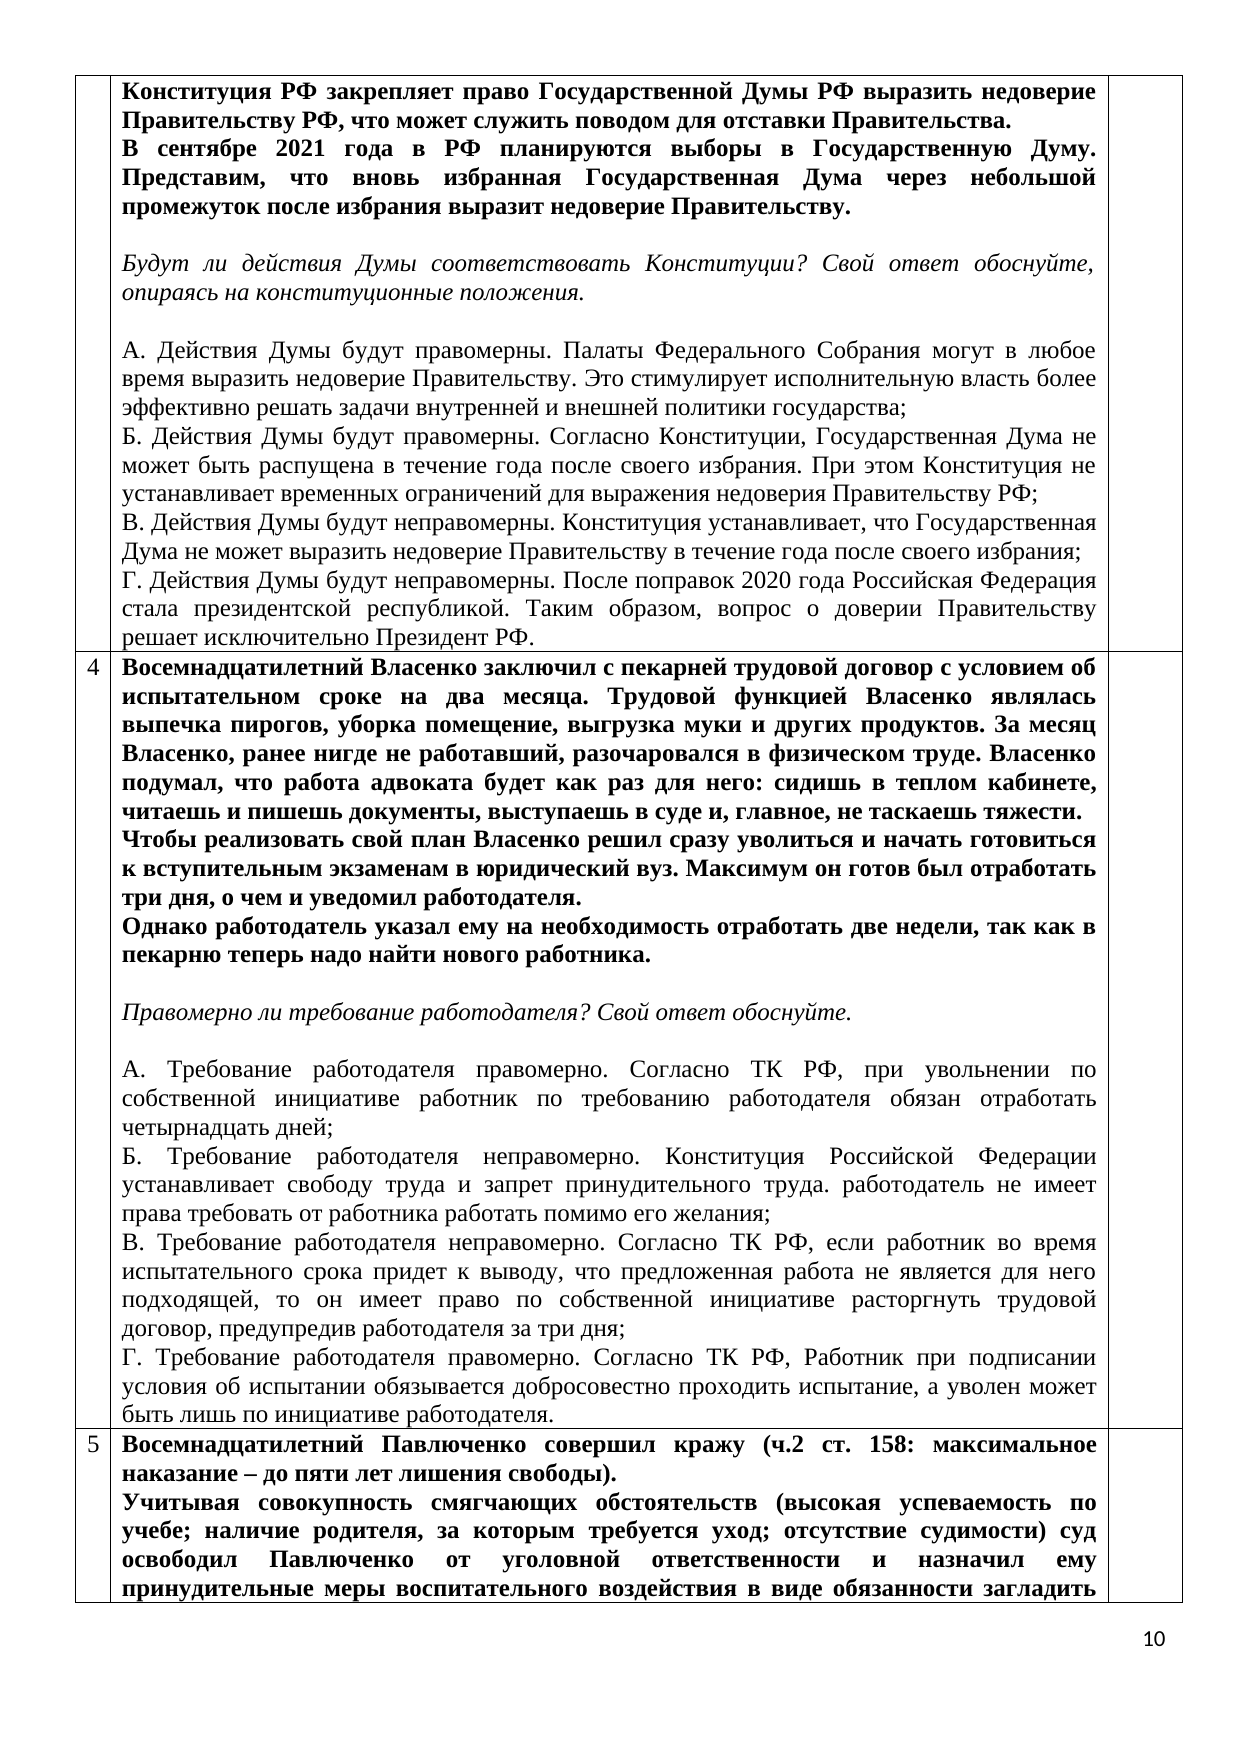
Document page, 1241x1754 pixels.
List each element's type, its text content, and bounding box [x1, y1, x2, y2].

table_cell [111, 1429, 1108, 1602]
table_cell [1109, 652, 1182, 1428]
table_cell [1109, 76, 1182, 651]
table_cell Восемнадцатилетний Власенко заключил с пекарней трудовой договор с условием об испытательном сроке на два месяца. Трудовой функцией Власенко являлась выпечка пирогов, уборка помещение, выгрузка муки и других продуктов. За месяц Власенко, ранее нигде не работавший, разочаровался в физическом труде. Власенко подумал, что работа адвоката будет как раз для него: сидишь в теплом кабинете, читаешь и пишешь документы, выступаешь в суде и, главное, не таскаешь тяжести. Чтобы реализовать свой план Власенко решил сразу уволиться и начать готовиться к вступительным экзаменам в юридический вуз. Максимум он готов был отработать три дня, о чем и уведомил работодателя. Однако работодатель указал ему на необходимость отработать две недели, так как в пекарню теперь надо найти нового работника. Правомерно ли требование работодателя? Свой ответ обоснуйте. А. Требование работодателя правомерно. Согласно ТК РФ, при увольнении по собственной инициативе работник по требованию работодателя обязан отработать четырнадцать дней; Б. Требование работодателя неправомерно. Конституция Российской Федерации устанавливает свободу труда и запрет принудительного труда. работодатель не имеет права требовать от работника работать помимо его желания; В. Требование работодателя неправомерно. Согласно ТК РФ, если работник во время испытательного срока придет к выводу, что предложенная работа не является для него подходящей, то он имеет право по собственной инициативе расторгнуть трудовой договор, предупредив работодателя за три дня; Г. Требование работодателя правомерно. Согласно ТК РФ, Работник при подписании условия об испытании обязывается добросовестно проходить испытание, а уволен может быть лишь по инициативе работодателя. [111, 652, 1108, 1428]
table_cell [1109, 1429, 1182, 1602]
table_cell 3 [76, 76, 110, 651]
table_cell 4 [76, 652, 110, 1428]
table_cell 5 [76, 1429, 110, 1602]
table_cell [111, 76, 1108, 651]
